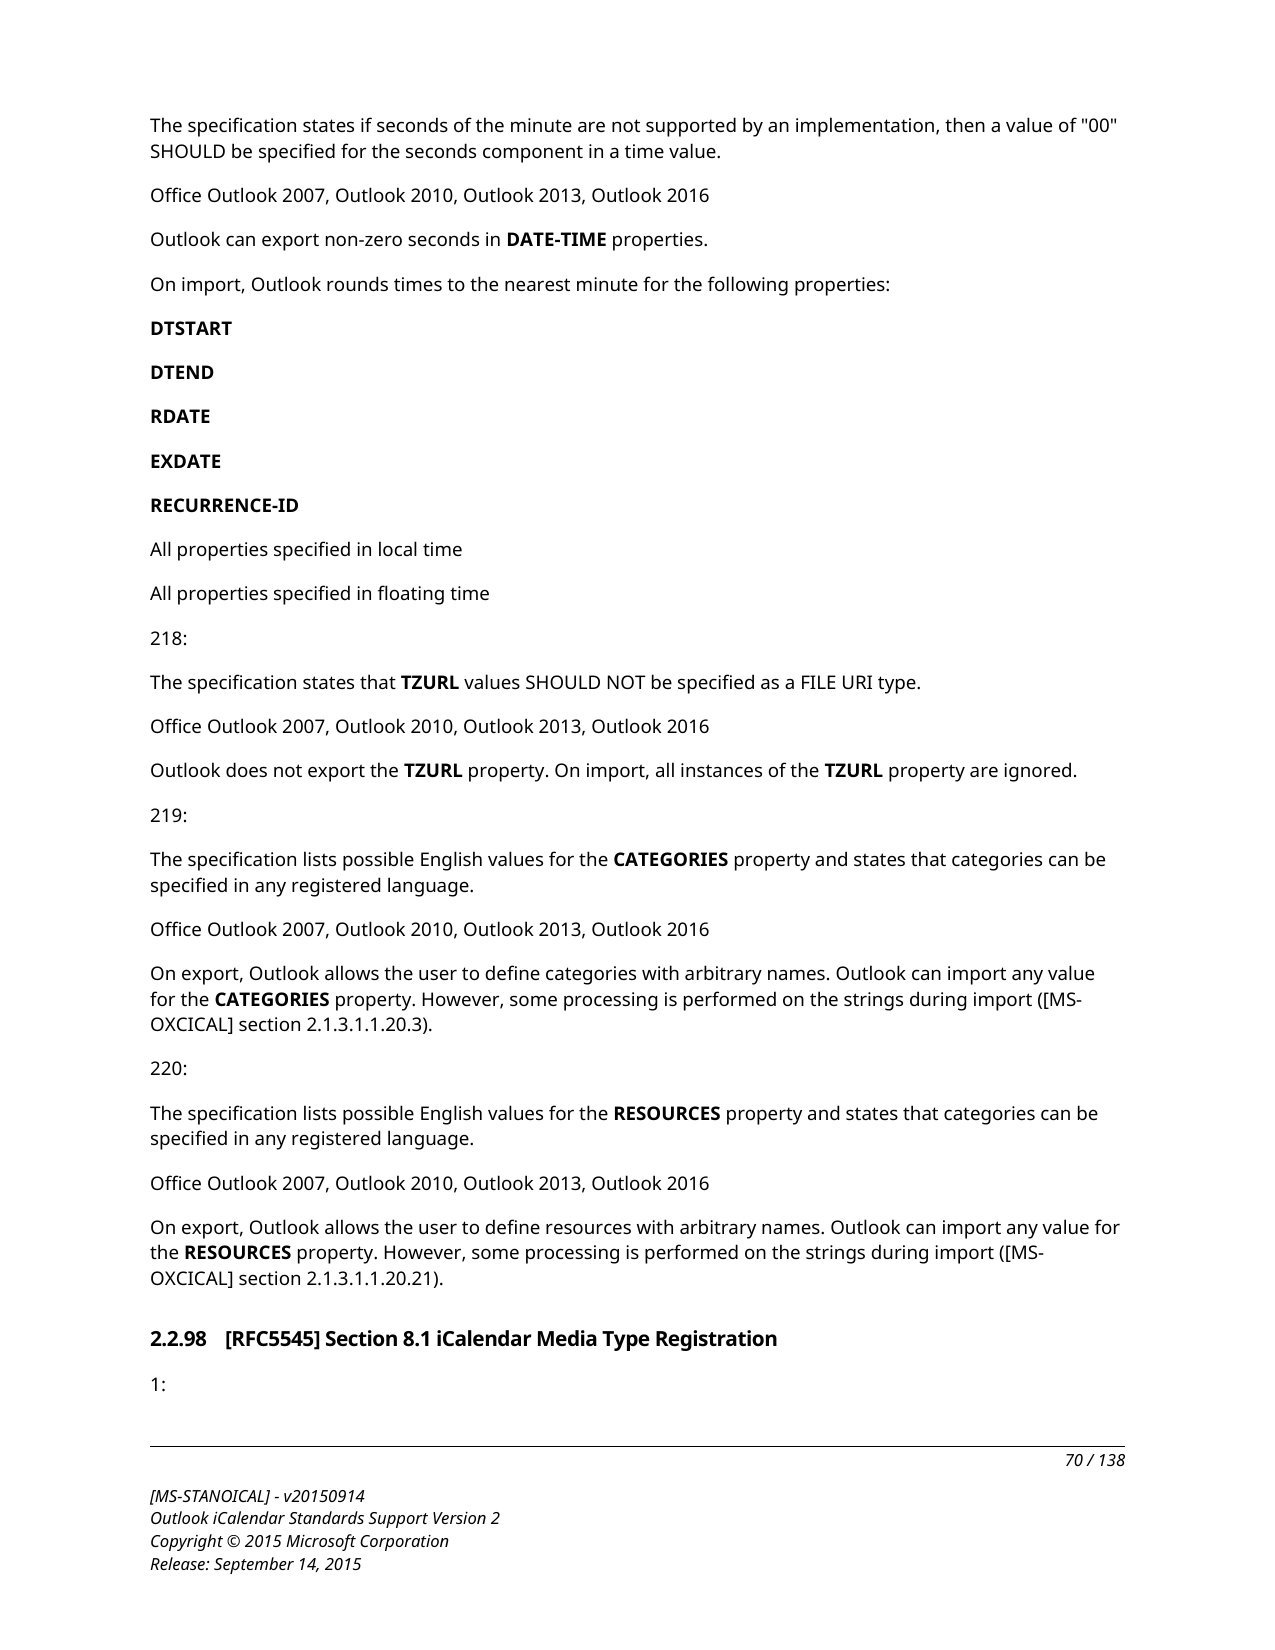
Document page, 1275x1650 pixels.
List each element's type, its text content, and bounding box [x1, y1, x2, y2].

text Outlook does not export the TZURL property. On import, all instances of the TZURL property are ignored. [150, 758, 1125, 783]
text All properties specified in local time [150, 536, 1125, 562]
text DTEND [150, 359, 1125, 385]
text V0220: [150, 1056, 1125, 1081]
text RDATE [150, 404, 1125, 429]
text The specification states that TZURL values SHOULD NOT be specified as a FILE URI type. [150, 669, 1125, 695]
text All properties specified in floating time [150, 581, 1125, 606]
text On export, Outlook allows the user to define categories with arbitrary names. Outlook can import any value for the CATEGORIES property. However, some processing is performed on the strings during import ([MS-OXCICAL] section 2.1.3.1.1.20.3). [150, 960, 1125, 1037]
text Office Outlook 2007, Outlook 2010, Outlook 2013, Outlook 2016 [150, 182, 1125, 208]
text Outlook can export non-zero seconds in DATE-TIME properties. [150, 227, 1125, 252]
subtitle [RFC5545] Section 8.1 iCalendar Media Type Registration [150, 1324, 1125, 1352]
text The specification states if seconds of the minute are not supported by an implementation, then a value of "00" SHOULD be specified for the seconds component in a time value. [150, 112, 1125, 163]
text On export, Outlook allows the user to define resources with arbitrary names. Outlook can import any value for the RESOURCES property. However, some processing is performed on the strings during import ([MS-OXCICAL] section 2.1.3.1.1.20.21). [150, 1214, 1125, 1291]
text The specification lists possible English values for the RESOURCES property and states that categories can be specified in any registered language. [150, 1100, 1125, 1151]
text EXDATE [150, 448, 1125, 473]
text On import, Outlook rounds times to the nearest minute for the following properties: [150, 271, 1125, 296]
text DTSTART [150, 315, 1125, 341]
text Office Outlook 2007, Outlook 2010, Outlook 2013, Outlook 2016 [150, 1170, 1125, 1195]
text V0219: [150, 802, 1125, 828]
text The specification lists possible English values for the CATEGORIES property and states that categories can be specified in any registered language. [150, 846, 1125, 897]
text V0218: [150, 625, 1125, 651]
text E0001: [150, 1371, 1125, 1397]
text RECURRENCE-ID [150, 492, 1125, 518]
text Office Outlook 2007, Outlook 2010, Outlook 2013, Outlook 2016 [150, 713, 1125, 739]
text Office Outlook 2007, Outlook 2010, Outlook 2013, Outlook 2016 [150, 916, 1125, 942]
